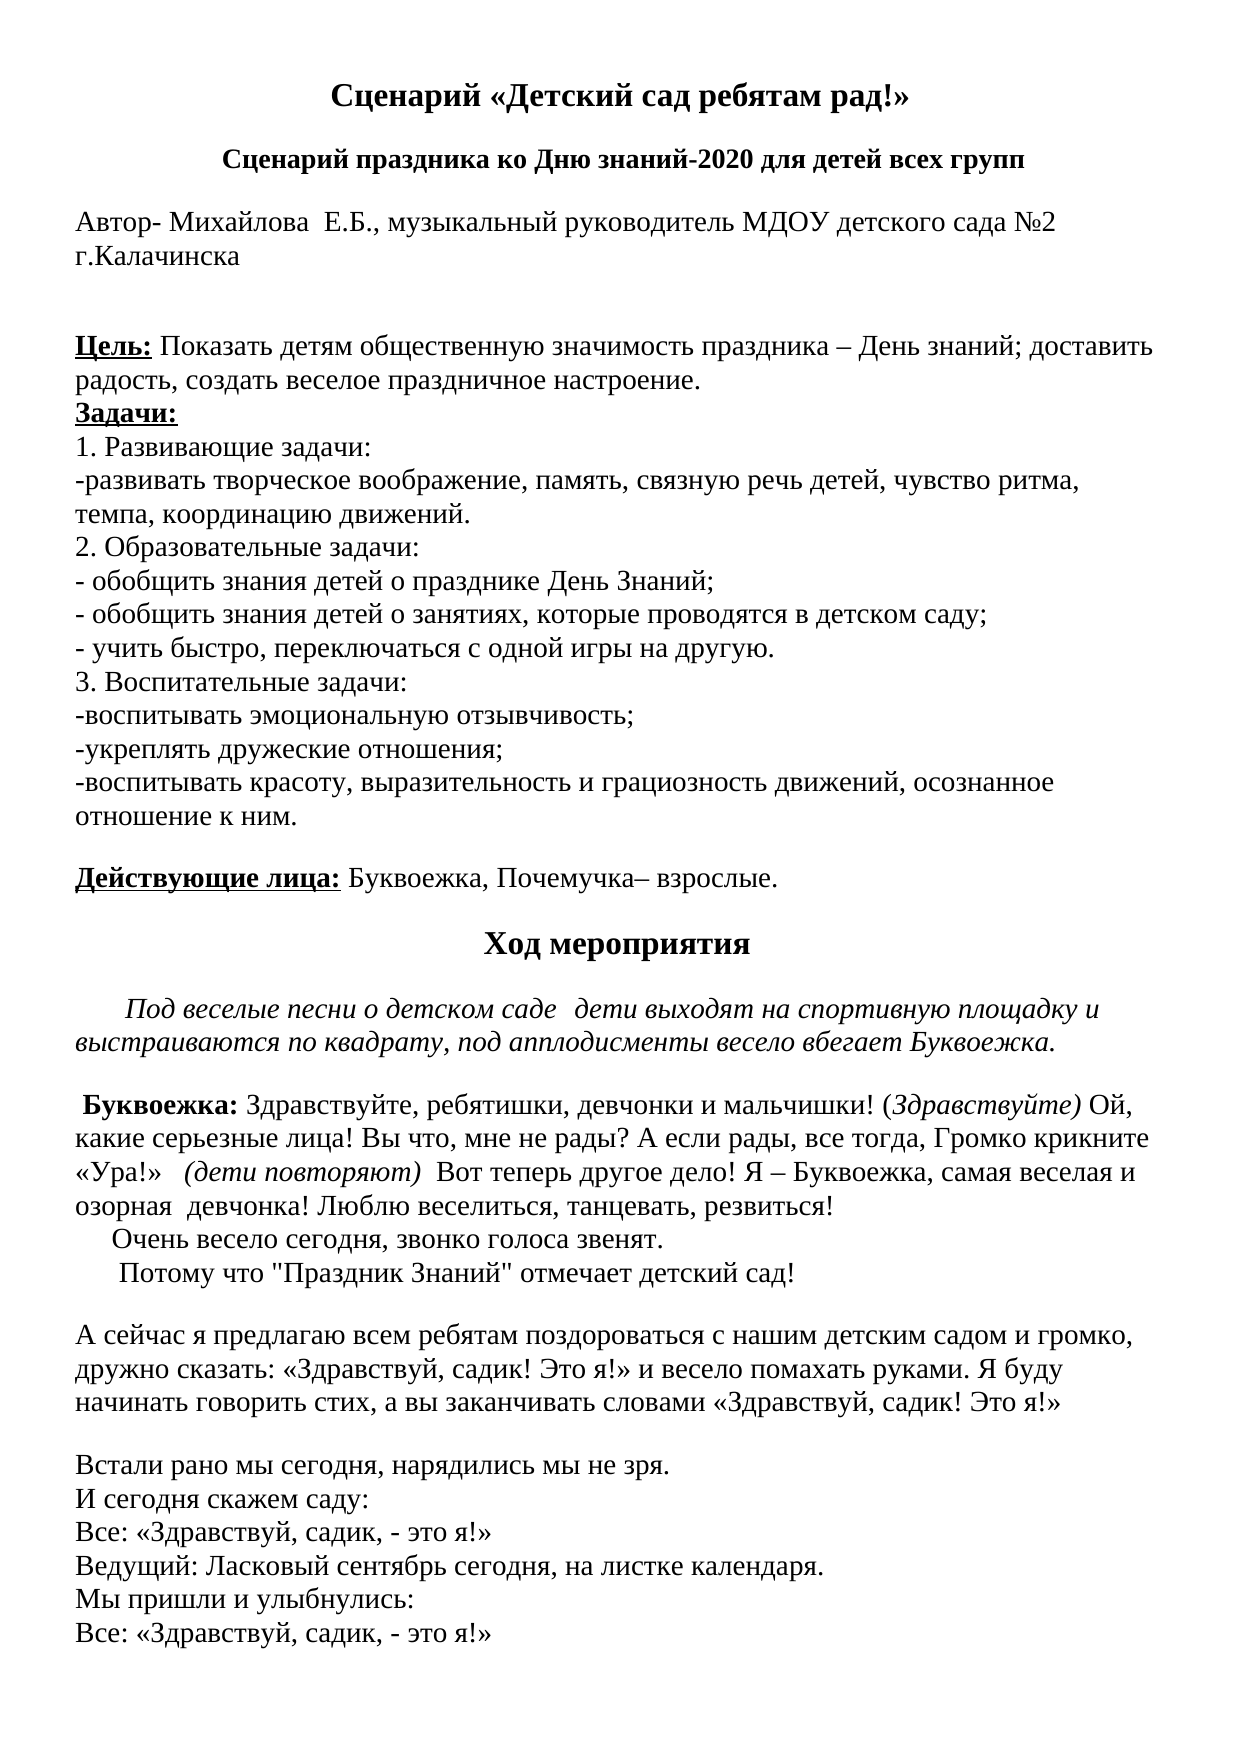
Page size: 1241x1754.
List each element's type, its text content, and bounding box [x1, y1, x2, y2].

text Очень весело сегодня, звонко голоса звенят. Потому что "Праздник Знаний" отмечает детский сад! [75, 1221, 1165, 1288]
text Сценарий праздника ко Дню знаний-2020 для детей всех групп [75, 142, 1165, 175]
text А сейчас я предлагаю всем ребятам поздороваться с нашим детским садом и громко, дружно сказать: «Здравствуй, садик! Это я!» и весело помахать руками. Я буду начинать говорить стих, а вы заканчивать словами «Здравствуй, садик! Это я!» [75, 1317, 1165, 1418]
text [75, 1447, 1165, 1648]
text Буквоежка: Здравствуйте, ребятишки, девчонки и мальчишки! (Здравствуйте) Ой, какие серьезные лица! Вы что, мне не рады? А если рады, все тогда, Громко крикните «Ура!» (дети повторяют) Вот теперь другое дело! Я – Буквоежка, самая веселая и озорная девчонка! Люблю веселиться, танцевать, резвиться! [75, 1087, 1165, 1221]
text Цель: Показать детям общественную значимость праздника – День знаний; доставить радость, создать веселое праздничное настроение. Задачи: 1. Развивающие задачи: -развивать творческое воображение, память, связную речь детей, чувство ритма, темпа, координацию движений. 2. Образовательные задачи: - обобщить знания детей о празднике День Знаний; - обобщить знания детей о занятиях, которые проводятся в детском саду; - учить быстро, переключаться с одной игры на другую. 3. Воспитательные задачи: -воспитывать эмоциональную отзывчивость; -укреплять дружеские отношения; -воспитывать красоту, выразительность и грациозность движений, осознанное отношение к ним. [75, 328, 1165, 831]
text Действующие лица: Буквоежка, Почемучка– взрослые. [75, 861, 1165, 894]
text Ход мероприятия [75, 923, 1165, 962]
text Автор- Михайлова Е.Б., музыкальный руководитель МДОУ детского сада №2 г.Калачинска [75, 204, 1165, 299]
text Сценарий «Детский сад ребятам рад!» [75, 75, 1165, 113]
text Под веселые песни о детском саде дети выходят на спортивную площадку и выстраиваются по квадрату, под апплодисменты весело вбегает Буквоежка. [75, 991, 1165, 1058]
